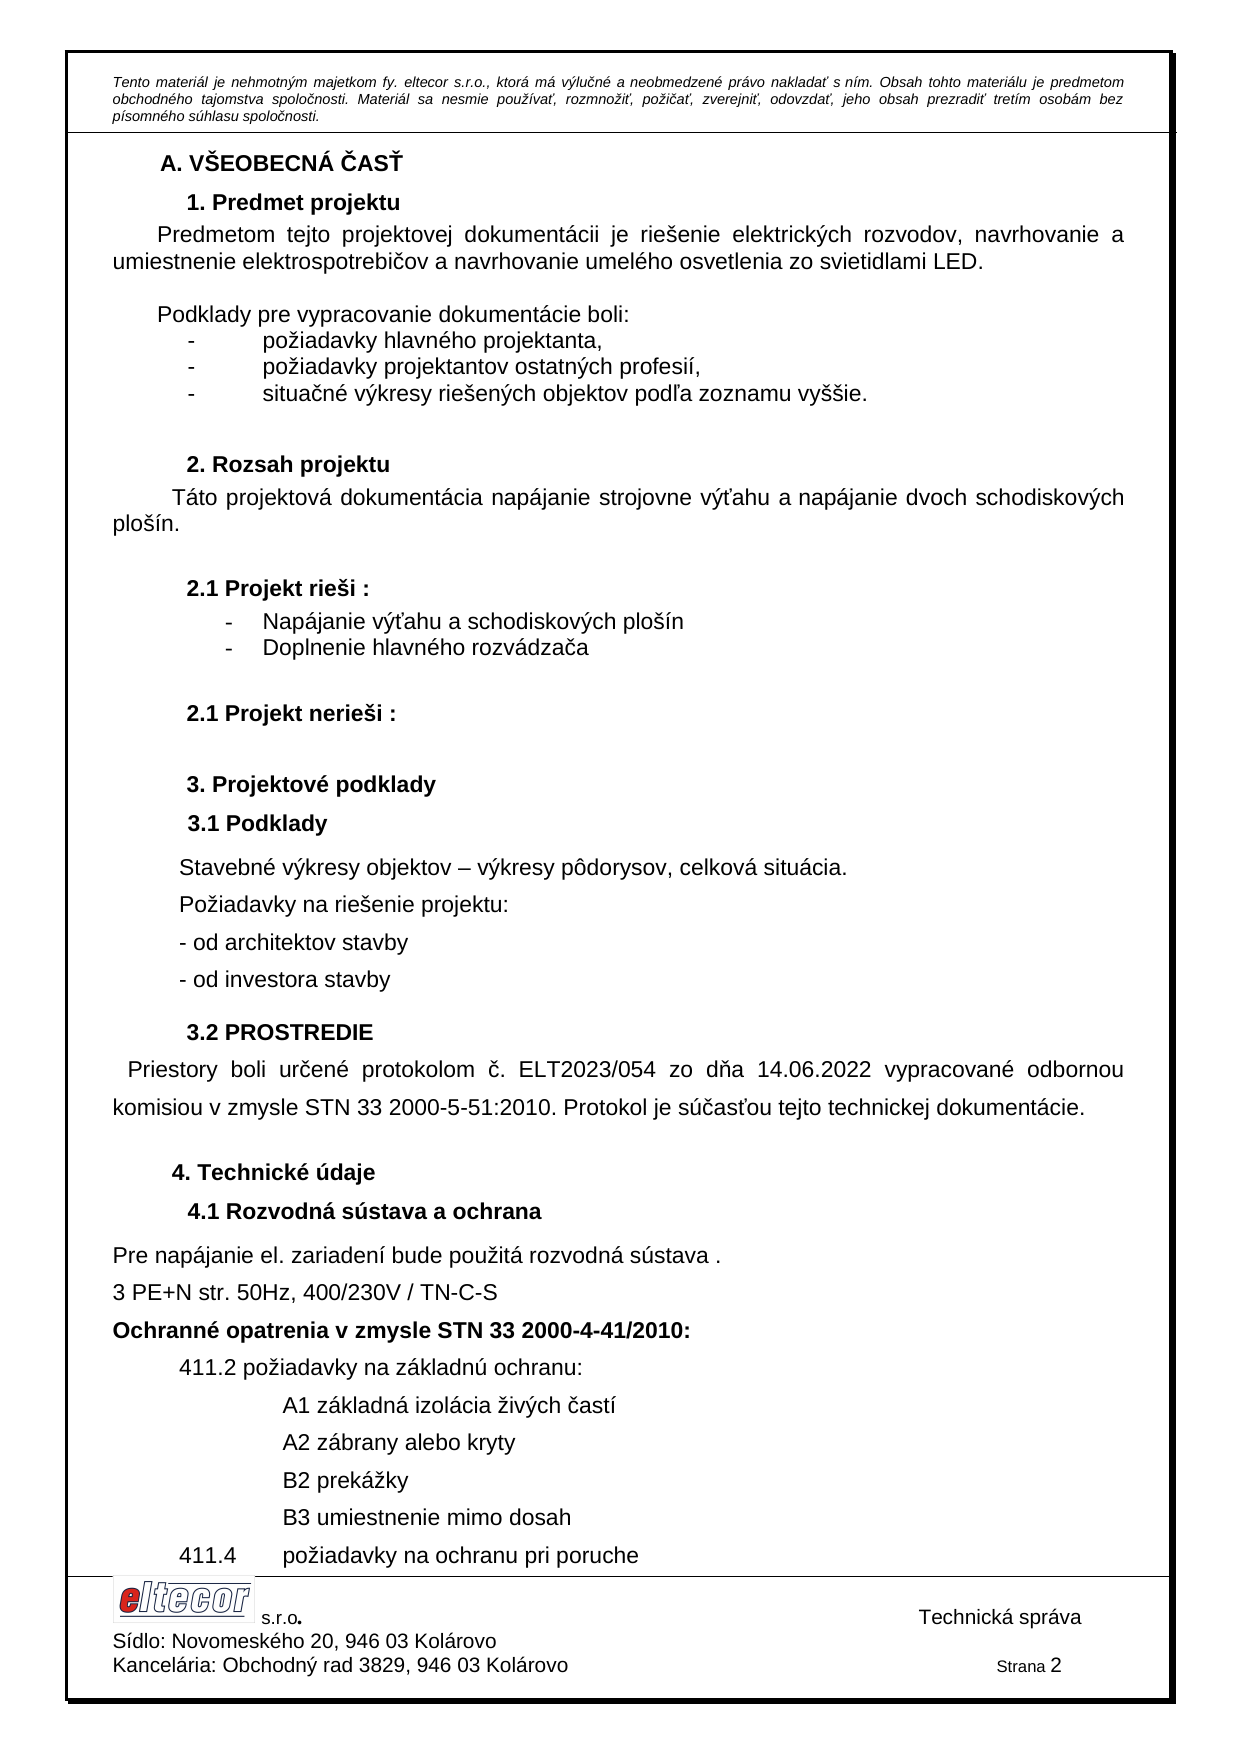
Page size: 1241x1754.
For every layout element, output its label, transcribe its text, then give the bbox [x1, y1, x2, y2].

text Priestory boli určené protokolom č. ELT2023/054 zo dňa 14.06.2022 vypracované odbornou komisiou v zmysle STN 33 2000-5-51:2010. Protokol je súčasťou tejto technickej dokumentácie. [112, 1045, 1124, 1120]
text Požiadavky na riešenie projektu: [112, 880, 1124, 917]
text Stavebné výkresy objektov – výkresy pôdorysov, celková situácia. [112, 842, 1124, 880]
text Pre napájanie el. zariadení bude použitá rozvodná sústava . [112, 1231, 1124, 1268]
text 3 PE+N str. 50Hz, 400/230V / TN-C-S [112, 1268, 1124, 1306]
text 2.1 Projekt nerieši : [112, 699, 1124, 726]
text - od architektov stavby [112, 917, 1124, 955]
text 2. Rozsah projektu [112, 451, 1124, 477]
text 3. Projektové podklady [112, 771, 1124, 797]
text - požiadavky projektantov ostatných profesií, [112, 353, 1124, 379]
text Táto projektová dokumentácia napájanie strojovne výťahu a napájanie dvoch schodiskových plošín. [112, 484, 1124, 536]
picture [112, 1574, 256, 1624]
text A. VŠEOBECNÁ ČASŤ [112, 150, 1124, 176]
text 3.2 PROSTREDIE [186, 1019, 1124, 1045]
text A2 zábrany alebo kryty [112, 1418, 1124, 1456]
text Podklady pre vypracovanie dokumentácie boli: [112, 301, 1124, 327]
text Ochranné opatrenia v zmysle STN 33 2000-4-41/2010: [112, 1306, 1124, 1343]
text 411.4 požiadavky na ochranu pri poruche [112, 1531, 1124, 1568]
text 3.1 Podklady [112, 810, 1124, 836]
text B3 umiestnenie mimo dosah [112, 1493, 1124, 1531]
list Napájanie výťahu a schodiskových plošín [225, 608, 1124, 634]
text 1. Predmet projektu [112, 189, 1124, 215]
text 411.2 požiadavky na základnú ochranu: [112, 1343, 1124, 1381]
text B2 prekážky [112, 1456, 1124, 1493]
text 4.1 Rozvodná sústava a ochrana [112, 1198, 1124, 1224]
text 4. Technické údaje [112, 1159, 1124, 1185]
text A1 základná izolácia živých častí [112, 1381, 1124, 1418]
text Predmetom tejto projektovej dokumentácii je riešenie elektrických rozvodov, navrhovanie a umiestnenie elektrospotrebičov a navrhovanie umelého osvetlenia zo svietidlami LED. [112, 221, 1124, 274]
text 2.1 Projekt rieši : [112, 575, 1124, 602]
text - požiadavky hlavného projektanta, [112, 327, 1124, 353]
text - situačné výkresy riešených objektov podľa zoznamu vyššie. [112, 379, 1124, 406]
text - od investora stavby [112, 955, 1124, 992]
list Doplnenie hlavného rozvádzača [225, 634, 1124, 661]
